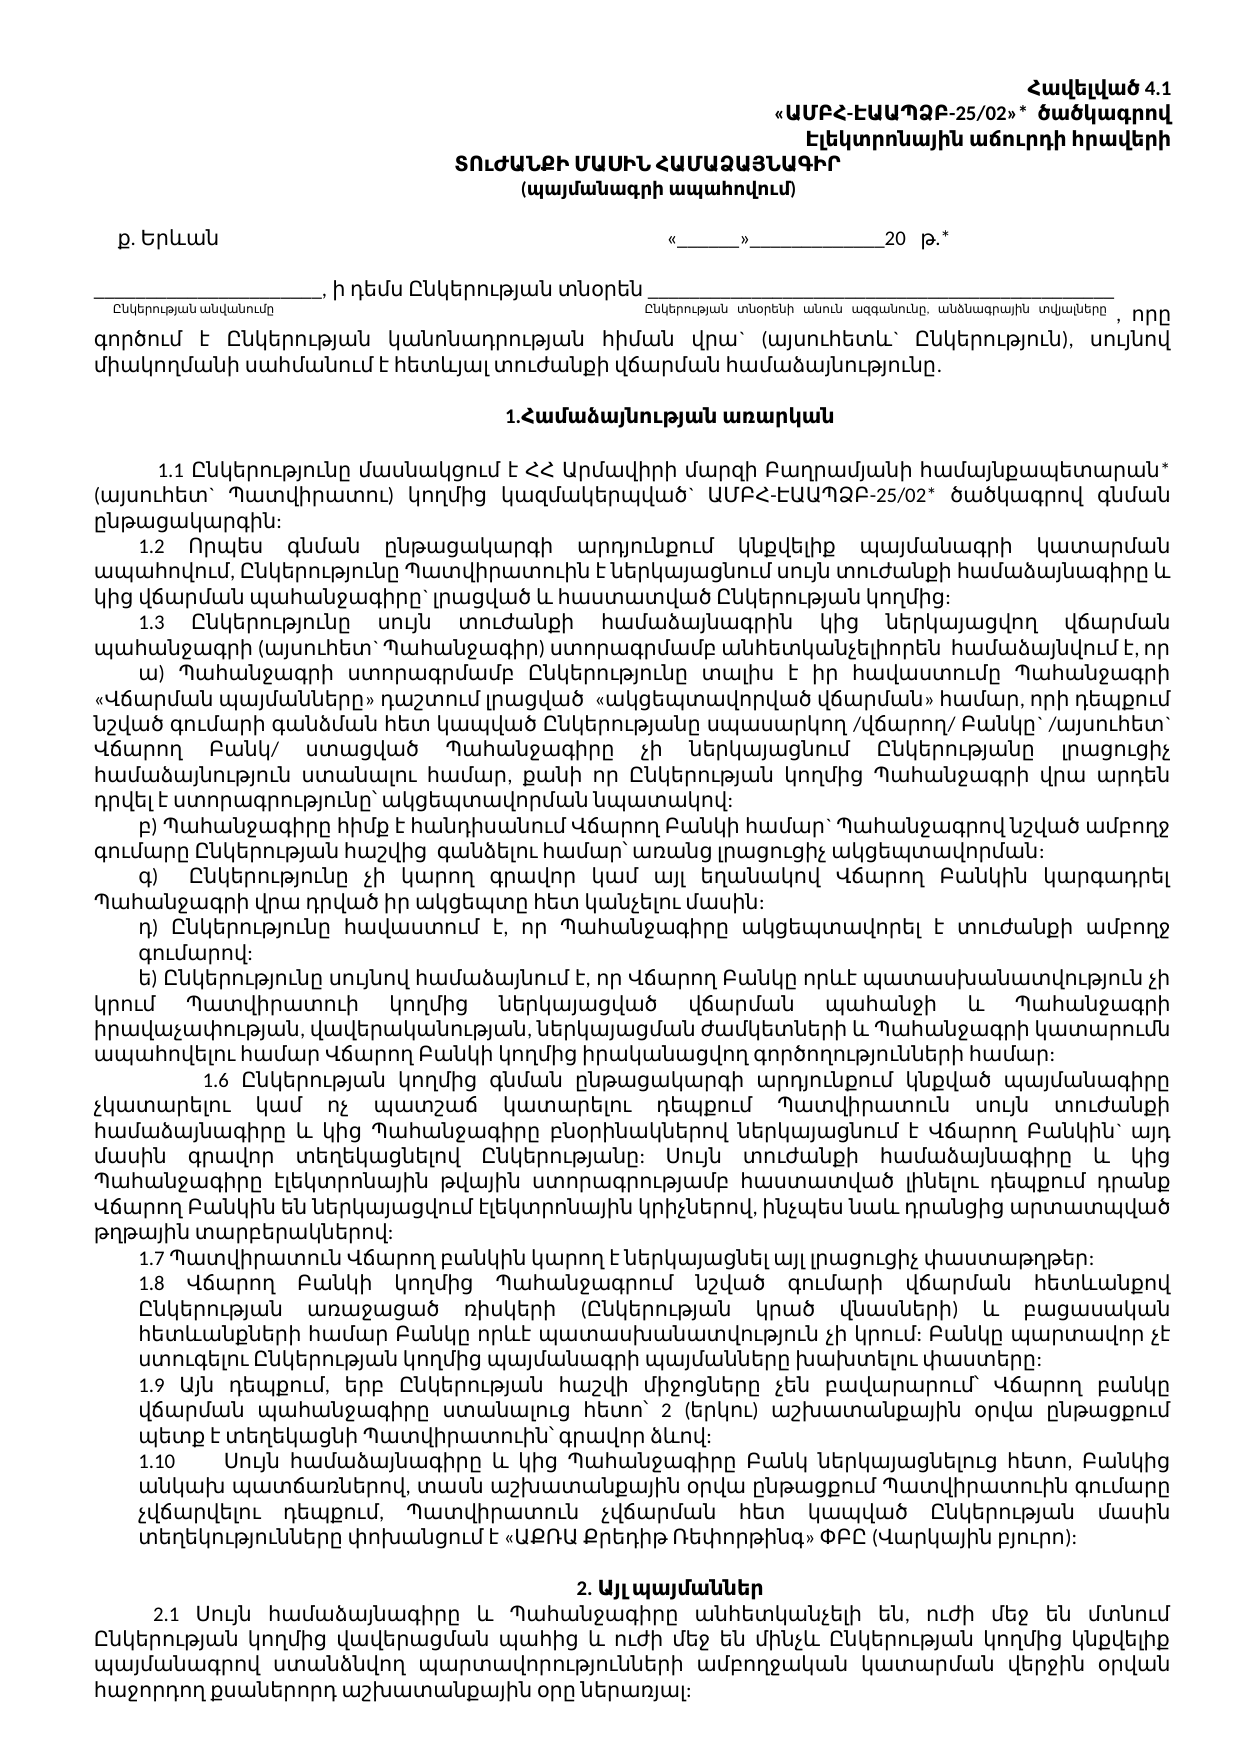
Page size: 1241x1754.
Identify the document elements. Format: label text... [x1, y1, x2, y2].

text Հավելված 4.1 [94, 75, 1171, 100]
text 2.1 Սույն համաձայնագիրը և Պահանջագիրը անհետկանչելի են, ուժի մեջ են մտնում Ընկերության կողմից վավերացման պահից և ուժի մեջ են մինչև Ընկերության կողմից կնքվելիք պայմանագրով ստանձնվող պարտավորությունների ամբողջական կատարման վերջին օրվան հաջորդող քսաներորդ աշխատանքային օրը ներառյալ: [94, 1601, 1171, 1702]
text ե) Ընկերությունը սույնով համաձայնում է, որ Վճարող Բանկը որևէ պատասխանատվություն չի կրում Պատվիրատուի կողմից ներկայացված վճարման պահանջի և Պահանջագրի իրավաչափության, վավերականության, ներկայացման ժամկետների և Պահանջագրի կատարումն ապահովելու համար Վճարող Բանկի կողմից իրականացվող գործողությունների համար: [94, 965, 1171, 1067]
text 1.6 Ընկերության կողմից գնման ընթացակարգի արդյունքում կնքված պայմանագիրը չկատարելու կամ ոչ պատշաճ կատարելու դեպքում Պատվիրատուն սույն տուժանքի համաձայնագիրը և կից Պահանջագիրը բնօրինակներով ներկայացնում է Վճարող Բանկին` այդ մասին գրավոր տեղեկացնելով Ընկերությանը: Սույն տուժանքի համաձայնագիրը և կից Պահանջագիրը էլեկտրոնային թվային ստորագրությամբ հաստատված լինելու դեպքում դրանք Վճարող Բանկին են ներկայացվում էլեկտրոնային կրիչներով, ինչպես նաև դրանցից արտատպված թղթային տարբերակներով: [94, 1067, 1171, 1245]
text (պայմանագրի ապահովում) [94, 177, 1171, 199]
text բ) Պահանջագիրը հիմք է հանդիսանում Վճարող Բանկի համար` Պահանջագրով նշված ամբողջ գումարը Ընկերության հաշվից գանձելու համար՝ առանց լրացուցիչ ակցեպտավորման: [94, 813, 1171, 864]
text Ընկերության անվանումը Ընկերության տնօրենի անուն ազգանունը, անձնագրային տվյալները , որը գործում է Ընկերության կանոնադրության հիման վրա` (այսուհետև` Ընկերություն), սույնով միակողմանի սահմանում է հետևյալ տուժանքի վճարման համաձայնությունը. [94, 301, 1171, 377]
text 1.8 Վճարող Բանկի կողմից Պահանջագրում նշված գումարի վճարման հետևանքով Ընկերության առաջացած ռիսկերի (Ընկերության կրած վնասների) և բացասական հետևանքների համար Բանկը որևէ պատասխանատվություն չի կրում: Բանկը պարտավոր չէ ստուգելու Ընկերության կողմից պայմանագրի պայմանները խախտելու փաստերը: [138, 1270, 1171, 1372]
text Էլեկտրոնային աճուրդի հրավերի [94, 126, 1171, 151]
text 1.9 Այն դեպքում, երբ Ընկերության հաշվի միջոցները չեն բավարարում՝ Վճարող բանկը վճարման պահանջագիրը ստանալուց հետո՝ 2 (երկու) աշխատանքային օրվա ընթացքում պետք է տեղեկացնի Պատվիրատուին՝ գրավոր ձևով: [138, 1372, 1171, 1448]
text ա) Պահանջագրի ստորագրմամբ Ընկերությունը տալիս է իր հավաստումը Պահանջագրի «Վճարման պայմանները» դաշտում լրացված «ակցեպտավորված վճարման» համար, որի դեպքում նշված գումարի գանձման հետ կապված Ընկերությանը սպասարկող /վճարող/ Բանկը` /այսուհետ` Վճարող Բանկ/ ստացված Պահանջագիրը չի ներկայացնում Ընկերությանը լրացուցիչ համաձայնություն ստանալու համար, քանի որ Ընկերության կողմից Պահանջագրի վրա արդեն դրվել է ստորագրությունը՝ ակցեպտավորման նպատակով: [94, 660, 1171, 813]
text 1.Համաձայնության առարկան [169, 403, 1171, 428]
text ՏՈւԺԱՆՔԻ ՄԱՍԻՆ ՀԱՄԱՁԱՅՆԱԳԻՐ [94, 151, 1171, 177]
text 1.7 Պատվիրատուն Վճարող բանկին կարող է ներկայացնել այլ լրացուցիչ փաստաթղթեր: [138, 1245, 1171, 1270]
text դ) Ընկերությունը հավաստում է, որ Պահանջագիրը ակցեպտավորել է տուժանքի ամբողջ գումարով: [138, 914, 1171, 965]
text ք. Երևան «______»_____________20 թ.* [94, 225, 1171, 250]
text 2. Այլ պայմաններ [169, 1575, 1171, 1601]
text գ) Ընկերությունը չի կարող գրավոր կամ այլ եղանակով Վճարող Բանկին կարգադրել Պահանջագրի վրա դրված իր ակցեպտը հետ կանչելու մասին: [94, 864, 1171, 914]
text 1.1 Ընկերությունը մասնակցում է ՀՀ Արմավիրի մարզի Բաղրամյանի համայնքապետարան* (այսուհետ` Պատվիրատու) կողմից կազմակերպված` ԱՄԲՀ-ԷԱԱՊՁԲ-25/02* ծածկագրով գնման ընթացակարգին: [94, 457, 1171, 533]
text 1.3 Ընկերությունը սույն տուժանքի համաձայնագրին կից ներկայացվող վճարման պահանջագրի (այսուհետ` Պահանջագիր) ստորագրմամբ անհետկանչելիորեն համաձայնվում է, որ [94, 609, 1171, 660]
text ______________________, ի դեմս Ընկերության տնօրեն _____________________________________________ [94, 276, 1171, 301]
text 1.10 Սույն համաձայնագիրը և կից Պահանջագիրը Բանկ ներկայացնելուց հետո, Բանկից անկախ պատճառներով, տասն աշխատանքային օրվա ընթացքում Պատվիրատուին գումարը չվճարվելու դեպքում, Պատվիրատուն չվճարման հետ կապված Ընկերության մասին տեղեկությունները փոխանցում է «ԱՔՌԱ Քրեդիթ Ռեփորթինգ» ՓԲԸ (Վարկային բյուրո): [138, 1448, 1171, 1550]
text 1.2 Որպես գնման ընթացակարգի արդյունքում կնքվելիք պայմանագրի կատարման ապահովում, Ընկերությունը Պատվիրատուին է ներկայացնում սույն տուժանքի համաձայնագիրը և կից վճարման պահանջագիրը` լրացված և հաստատված Ընկերության կողմից: [94, 533, 1171, 609]
text «ԱՄԲՀ-ԷԱԱՊՁԲ-25/02»* ծածկագրով [94, 100, 1171, 126]
